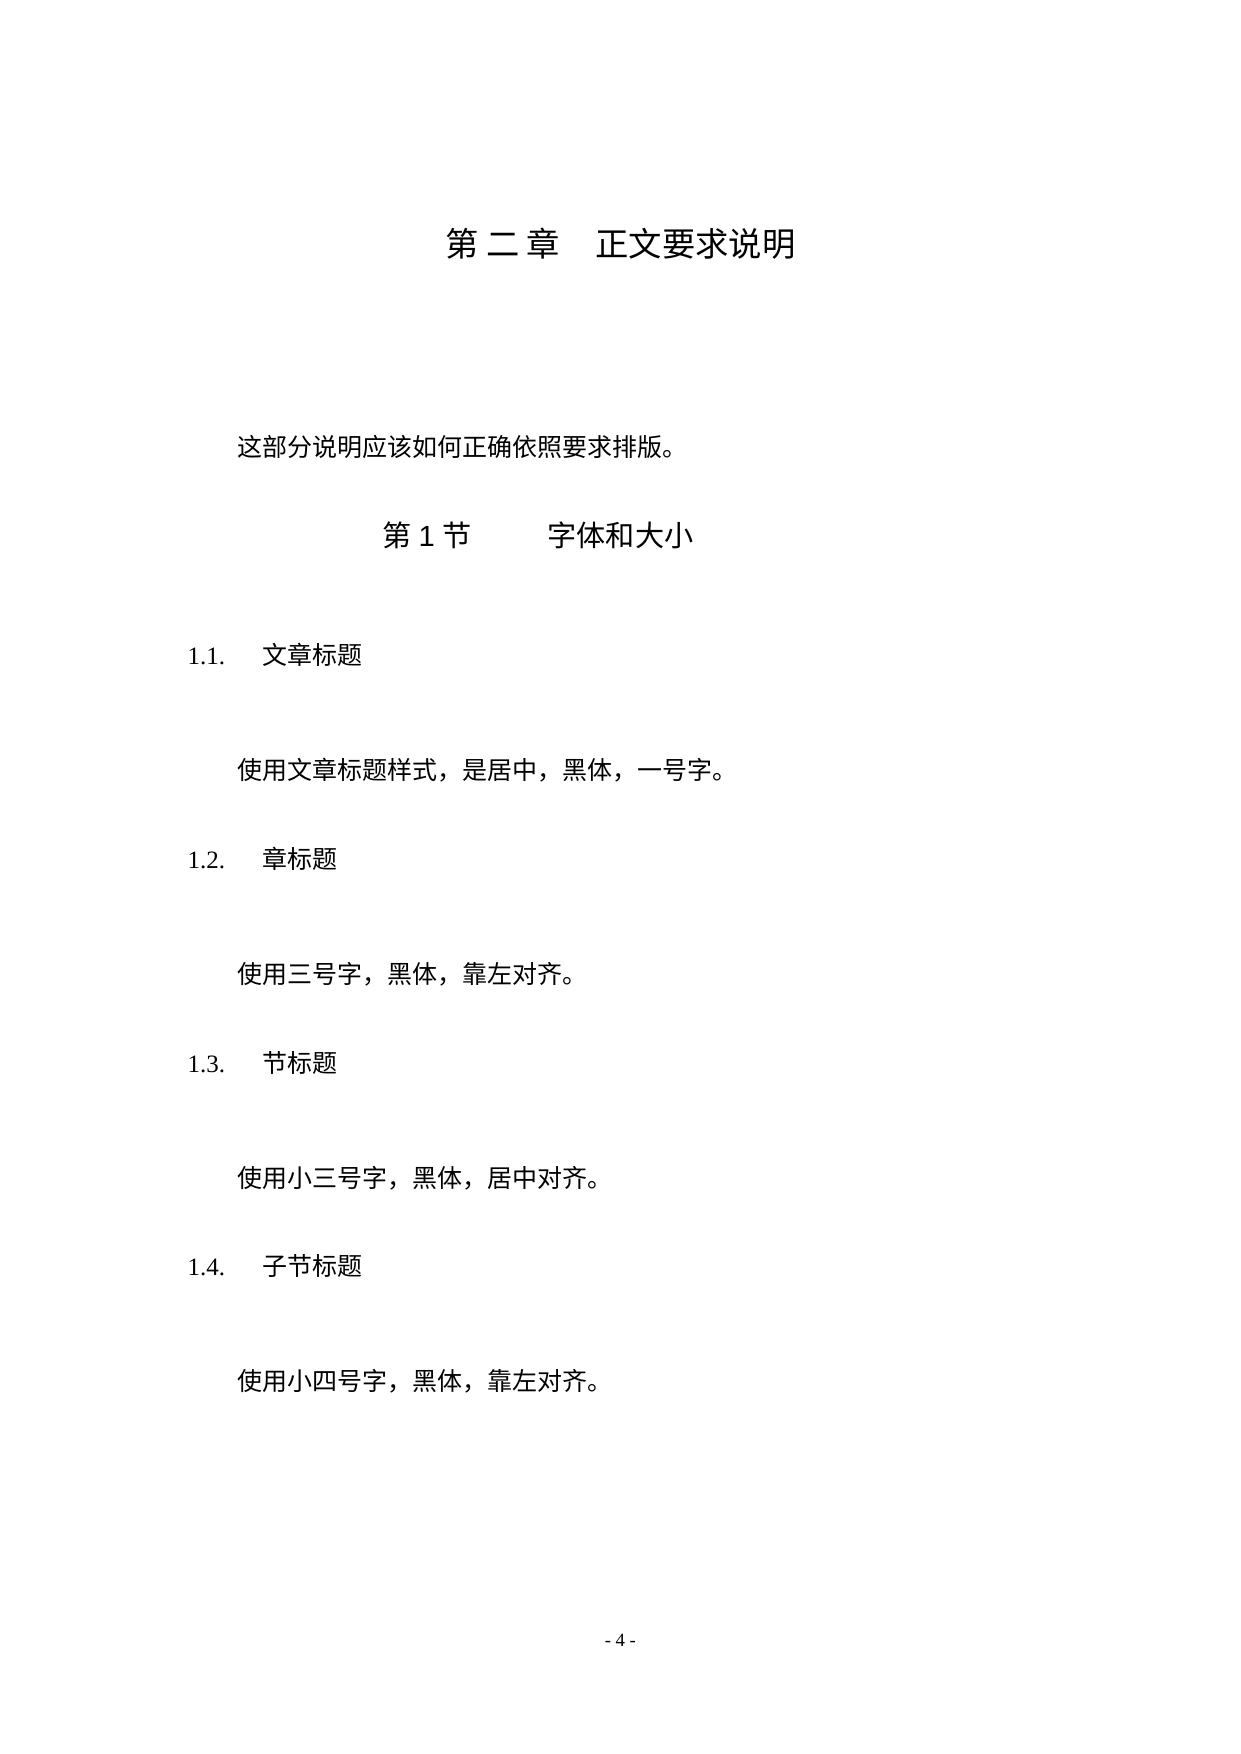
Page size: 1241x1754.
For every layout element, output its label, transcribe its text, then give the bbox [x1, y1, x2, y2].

text 使用三号字，黑体，靠左对齐。 [187, 940, 1053, 1005]
text 这部分说明应该如何正确依照要求排版。 [187, 413, 1053, 478]
subtitle 字体和大小 [37, 502, 1053, 567]
text 使用文章标题样式，是居中，黑体，一号字。 [187, 736, 1053, 801]
subtitle 节标题 [187, 1029, 1053, 1094]
text 使用小三号字，黑体，居中对齐。 [187, 1144, 1053, 1209]
text 使用小四号字，黑体，靠左对齐。 [187, 1347, 1053, 1412]
subtitle 文章标题 [187, 621, 1053, 686]
subtitle 正文要求说明 [187, 209, 1053, 274]
subtitle 子节标题 [187, 1232, 1053, 1297]
subtitle 章标题 [187, 825, 1053, 890]
